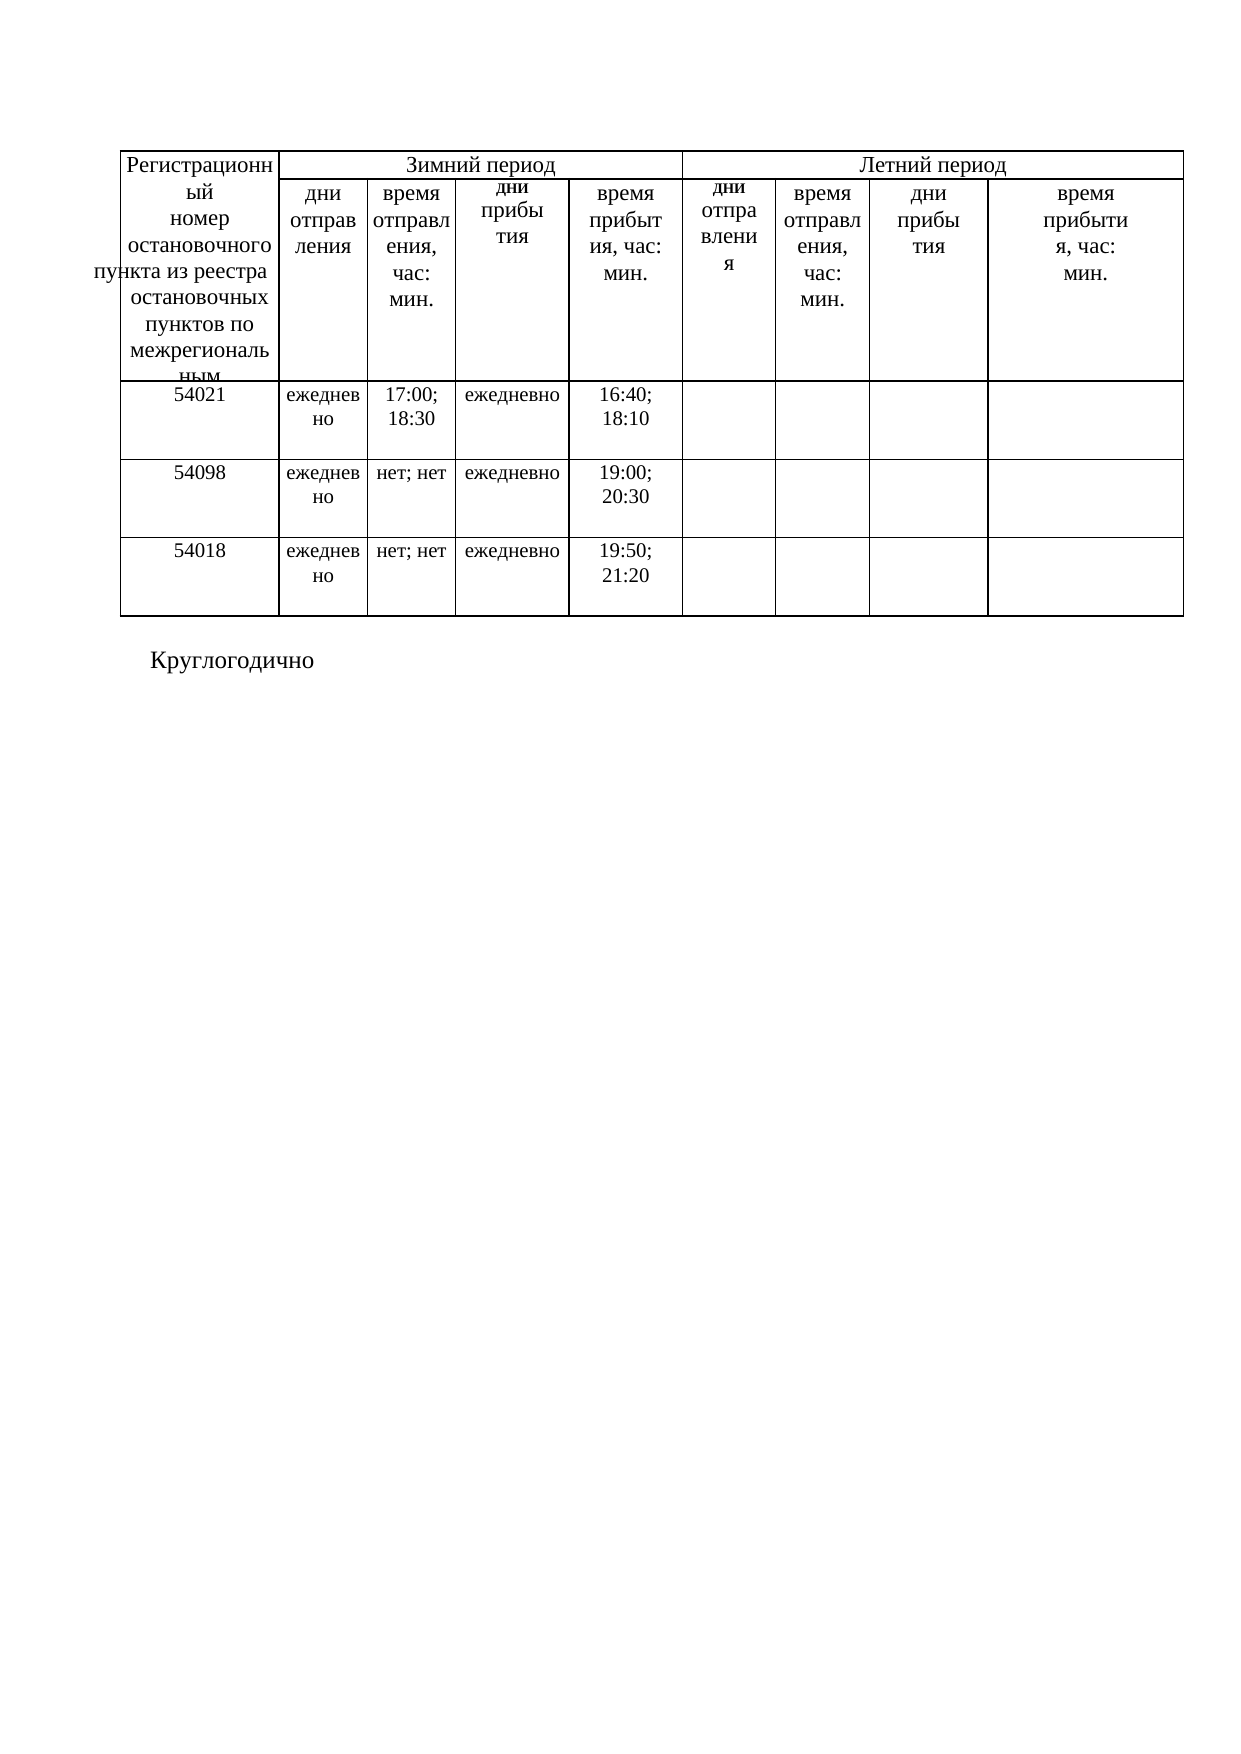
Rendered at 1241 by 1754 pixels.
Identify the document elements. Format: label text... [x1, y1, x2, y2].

table_cell ежедневно [280, 460, 367, 537]
table_cell 17:00; 18:30 [368, 382, 455, 458]
table_cell ежедневно [280, 538, 367, 615]
table_cell нет; нет [368, 460, 455, 537]
table_cell [776, 460, 869, 537]
table_cell нет; нет [368, 538, 455, 615]
table_cell [870, 538, 987, 615]
table_cell ДНИ отпра влени я [683, 180, 775, 380]
table_cell дни прибы тия [870, 180, 987, 380]
table_cell время прибыти я, час: мин. [989, 180, 1183, 380]
table_cell [989, 460, 1183, 537]
table_cell время прибыт ия, час: мин. [570, 180, 682, 380]
table_header Зимний период [280, 152, 682, 178]
table_cell 54021 [121, 382, 278, 458]
table_cell 16:40; 18:10 [570, 382, 682, 458]
table_cell [870, 460, 987, 537]
table_header Летний период [683, 152, 1183, 178]
table_cell ДНИ прибы тия [456, 180, 568, 380]
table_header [121, 152, 278, 380]
table_cell [683, 538, 775, 615]
table_cell дни отправ ления [280, 180, 367, 380]
table_cell [870, 382, 987, 458]
table_cell 54098 [121, 460, 278, 537]
table_cell 19:00; 20:30 [570, 460, 682, 537]
table_cell время отправл ения, час: мин. [368, 180, 455, 380]
table_cell время отправл ения, час: мин. [776, 180, 869, 380]
table_cell ежедневно [456, 538, 568, 615]
table_cell ежедневно [280, 382, 367, 458]
table_cell [776, 382, 869, 458]
table_cell [776, 538, 869, 615]
table_cell 54018 [121, 538, 278, 615]
text Круглогодично [150, 646, 1090, 674]
table_cell ежедневно [456, 460, 568, 537]
table_cell 19:50; 21:20 [570, 538, 682, 615]
table_cell [989, 538, 1183, 615]
table_cell [989, 382, 1183, 458]
table_cell [683, 460, 775, 537]
table_cell [683, 382, 775, 458]
table_cell ежедневно [456, 382, 568, 458]
